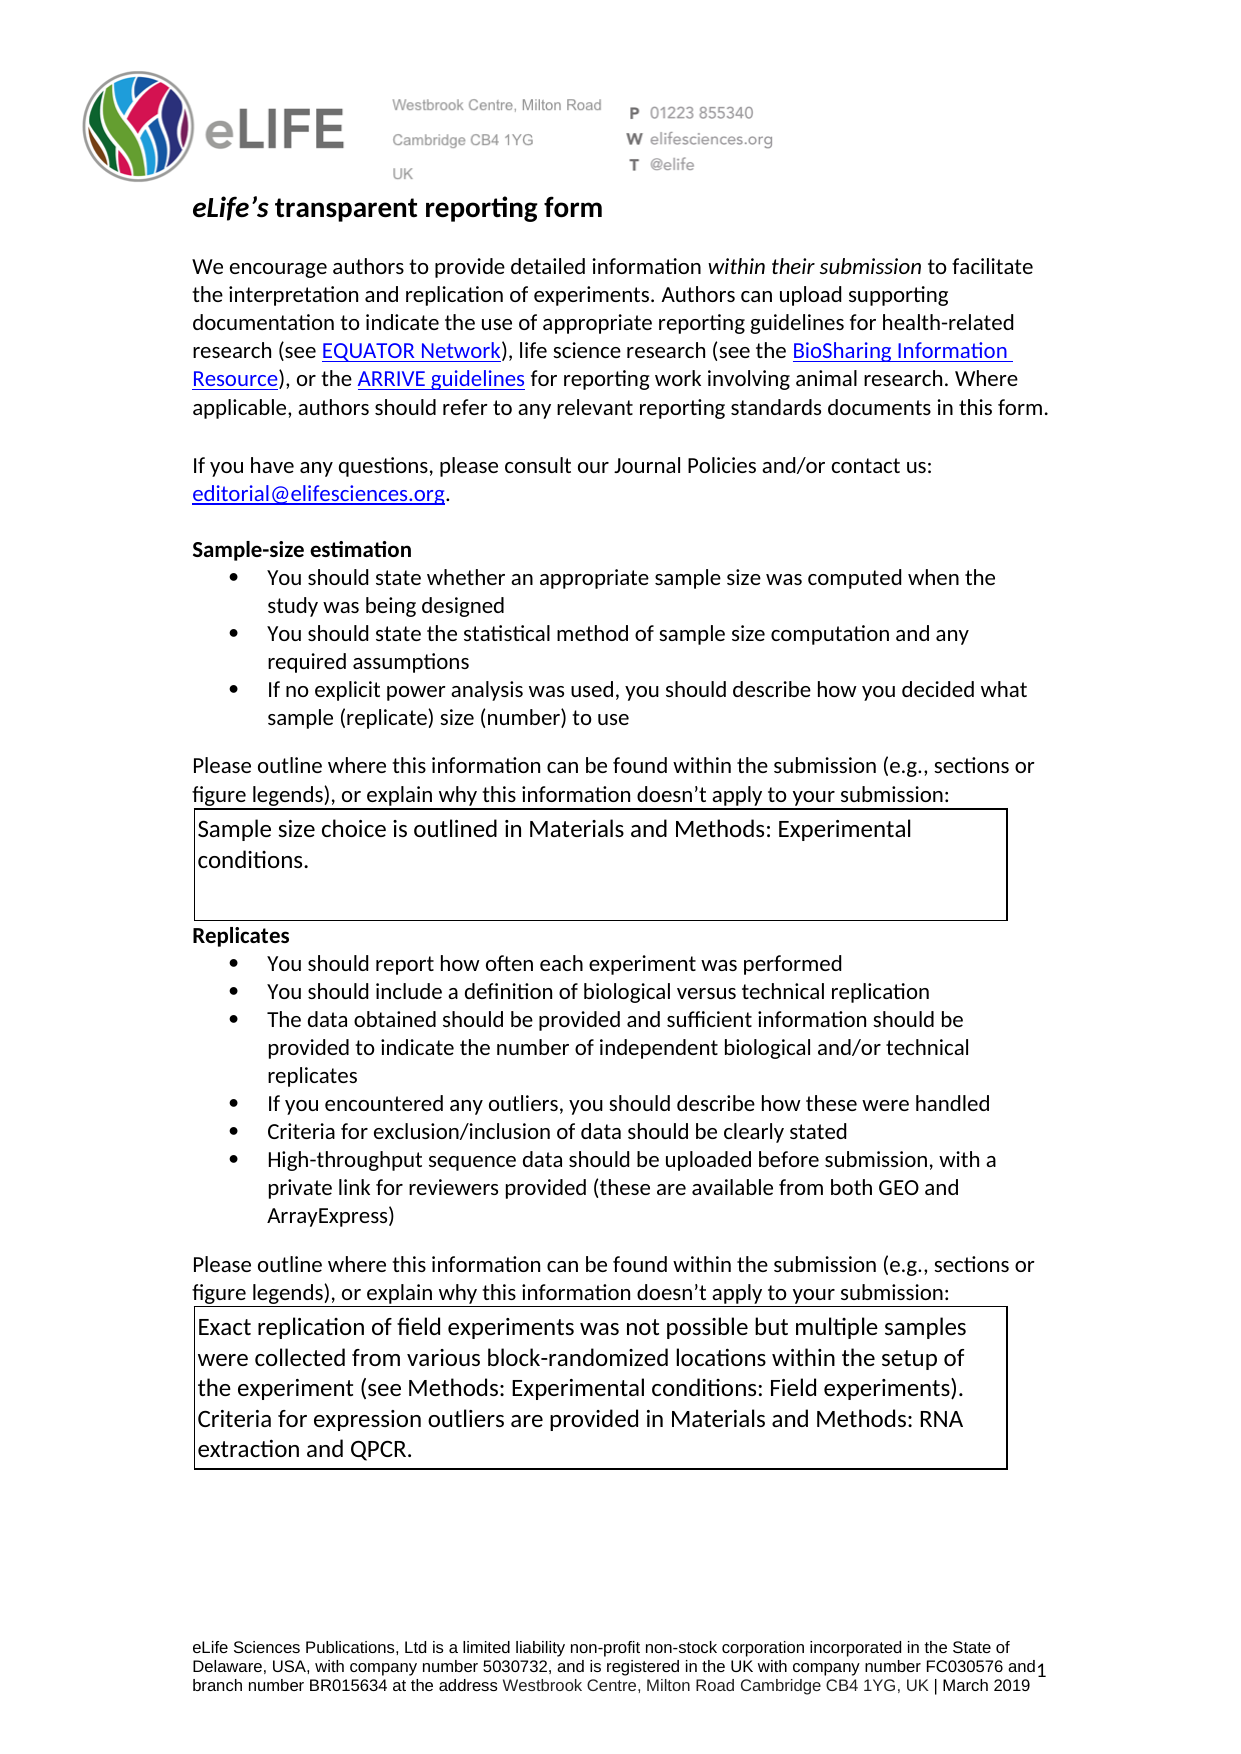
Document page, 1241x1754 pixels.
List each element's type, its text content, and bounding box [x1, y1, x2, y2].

list You should include a definition of biological versus technical replication [229, 977, 1053, 1005]
text Replicates [192, 836, 1053, 949]
list You should state whether an appropriate sample size was computed when the study was being designed [229, 563, 1053, 619]
list The data obtained should be provided and sufficient information should be provided to indicate the number of independent biological and/or technical replicates [229, 1005, 1053, 1089]
list You should state the statistical method of sample size computation and any required assumptions [229, 619, 1053, 675]
text If you have any questions, please consult our Journal Policies and/or contact us: editorial@elifesciences.org. [192, 451, 1053, 507]
list High-throughput sequence data should be uploaded before submission, with a private link for reviewers provided (these are available from both GEO and ArrayExpress) [229, 1145, 1053, 1229]
text Sample size choice is outlined in Materials and Methods: Experimental conditions. [195, 811, 1006, 877]
text Exact replication of field experiments was not possible but multiple samples were collected from various block-randomized locations within the setup of the experiment (see Methods: Experimental conditions: Field experiments). Criteria for expression outliers are provided in Materials and Methods: RNA extraction and QPCR. [195, 1309, 1006, 1466]
text eLife’s transparent reporting form [192, 189, 1053, 224]
text Sample-size estimation [192, 535, 1053, 563]
list You should report how often each experiment was performed [229, 949, 1053, 977]
text We encourage authors to provide detailed information within their submission to facilitate the interpretation and replication of experiments. Authors can upload supporting documentation to indicate the use of appropriate reporting guidelines for health-related research (see EQUATOR Network), life science research (see the BioSharing Information Resource), or the ARRIVE guidelines for reporting work involving animal research. Where applicable, authors should refer to any relevant reporting standards documents in this form. [192, 252, 1053, 421]
list If no explicit power analysis was used, you should describe how you decided what sample (replicate) size (number) to use [229, 675, 1053, 731]
list Criteria for exclusion/inclusion of data should be clearly stated [229, 1117, 1053, 1145]
list If you encountered any outliers, you should describe how these were handled [229, 1089, 1053, 1117]
picture [73, 59, 784, 189]
